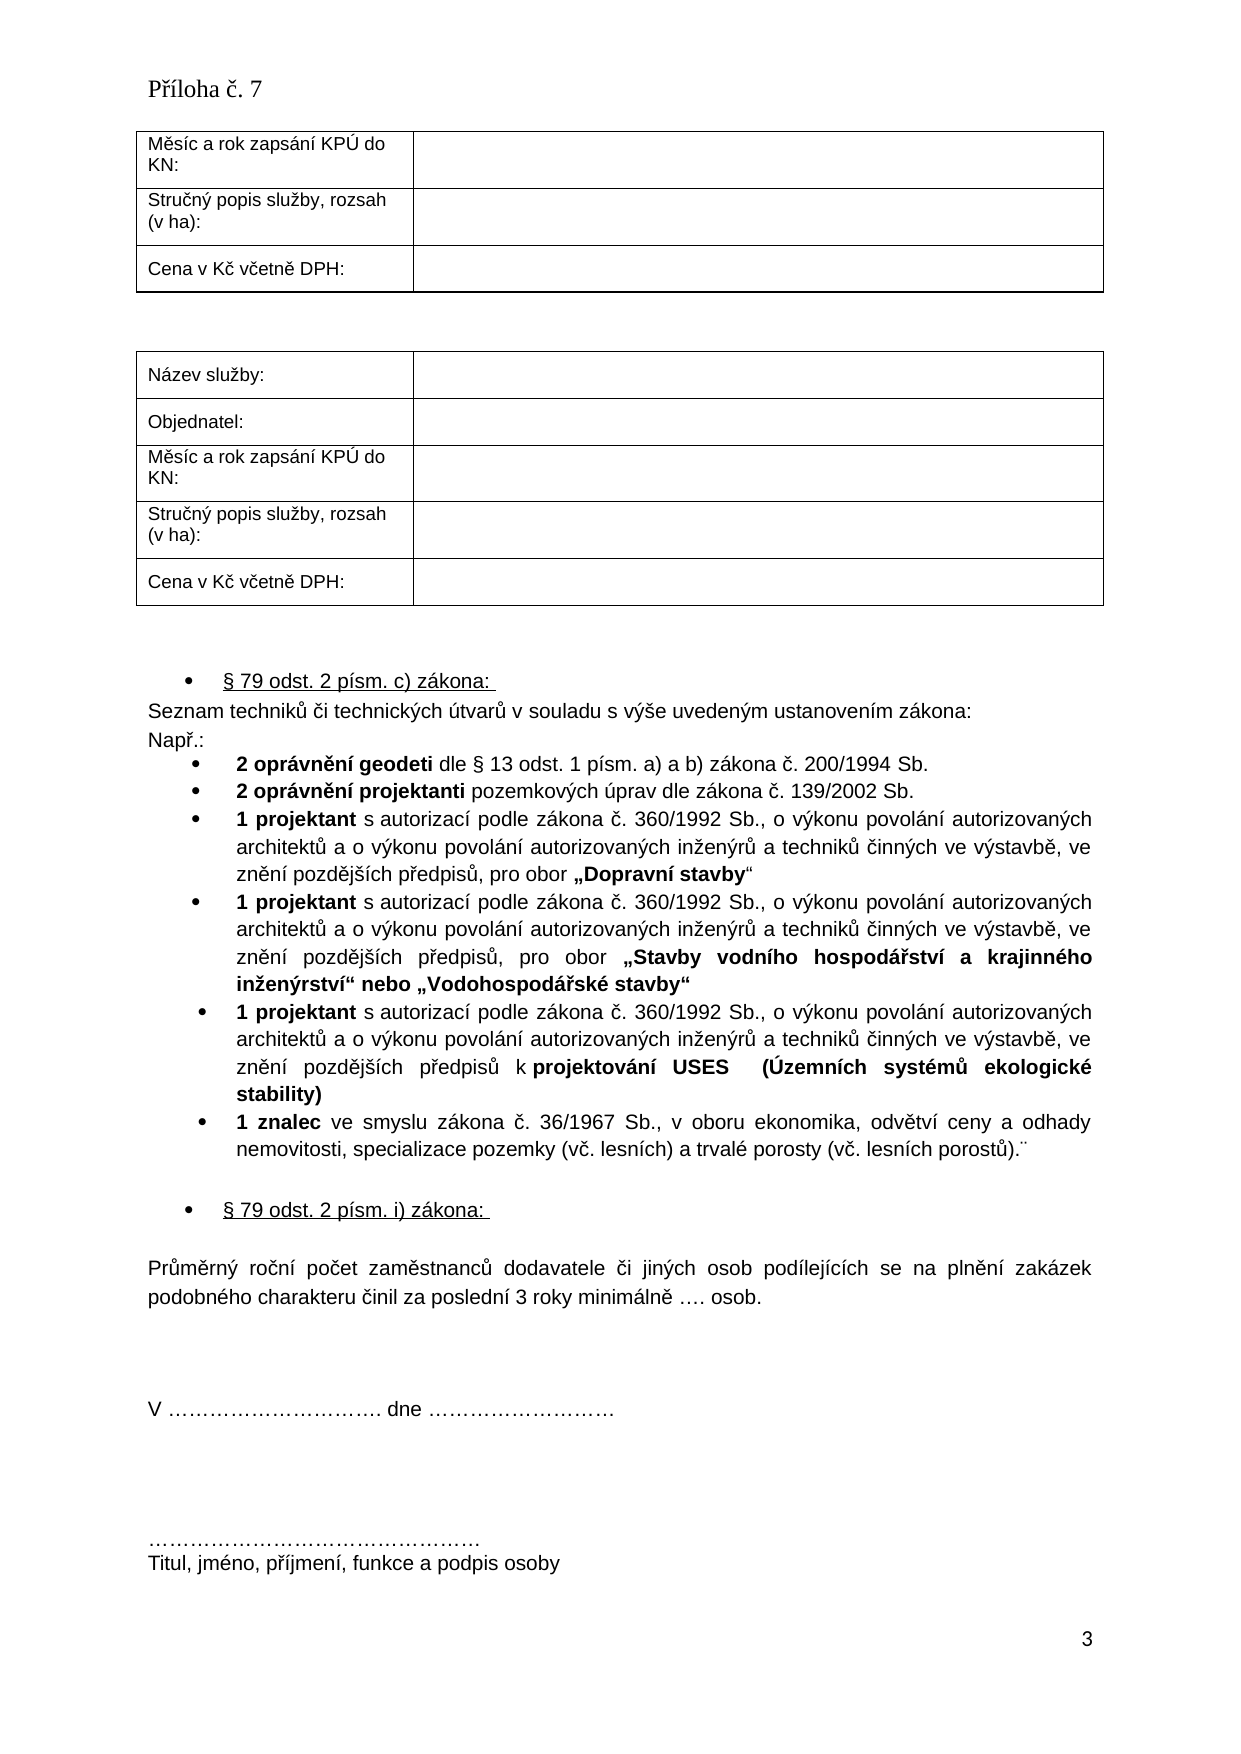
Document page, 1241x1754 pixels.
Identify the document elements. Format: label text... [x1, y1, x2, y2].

table_cell [414, 502, 1103, 558]
table_cell Stručný popis služby, rozsah (v ha): [137, 502, 413, 558]
table_header Název služby: [137, 352, 413, 398]
table_cell Cena v Kč včetně DPH: [137, 559, 413, 605]
table_cell [414, 559, 1103, 605]
table_cell Objednatel: [137, 399, 413, 444]
text V …………………………. dne ……………………… [148, 1396, 1093, 1420]
list 2 oprávnění geodeti dle § 13 odst. 1 písm. a) a b) zákona č. 200/1994 Sb. [192, 752, 1093, 776]
list 1 znalec ve smyslu zákona č. 36/1967 Sb., v oboru ekonomika, odvětví ceny a odhady nemovitosti, specializace pozemky (vč. lesních) a trvalé porosty (vč. lesních porostů).¨ [199, 1110, 1093, 1161]
table_cell Měsíc a rok zapsání KPÚ do KN: [137, 132, 413, 188]
table_cell [414, 399, 1103, 444]
list 1 projektant s autorizací podle zákona č. 360/1992 Sb., o výkonu povolání autorizovaných architektů a o výkonu povolání autorizovaných inženýrů a techniků činných ve výstavbě, ve znění pozdějších předpisů k projektování USES (Územních systémů ekologické stability) [199, 999, 1093, 1106]
list 2 oprávnění projektanti pozemkových úprav dle zákona č. 139/2002 Sb. [192, 779, 1093, 803]
text Průměrný roční počet zaměstnanců dodavatele či jiných osob podílejících se na plnění zakázek podobného charakteru činil za poslední 3 roky minimálně …. osob. [148, 1251, 1093, 1309]
text Např.: [148, 722, 1093, 752]
table_header [414, 352, 1103, 398]
text ………………………………………… [148, 1527, 1093, 1551]
table_cell Měsíc a rok zapsání KPÚ do KN: [137, 446, 413, 501]
table_cell Cena v Kč včetně DPH: [137, 246, 413, 291]
table_cell [414, 246, 1103, 291]
table_cell Stručný popis služby, rozsah (v ha): [137, 189, 413, 244]
table_cell [414, 446, 1103, 501]
table_cell [414, 189, 1103, 244]
text Seznam techniků či technických útvarů v souladu s výše uvedeným ustanovením zákona: [148, 693, 1093, 722]
list § 79 odst. 2 písm. i) zákona: [185, 1192, 1093, 1221]
text Titul, jméno, příjmení, funkce a podpis osoby [148, 1551, 1093, 1575]
list 1 projektant s autorizací podle zákona č. 360/1992 Sb., o výkonu povolání autorizovaných architektů a o výkonu povolání autorizovaných inženýrů a techniků činných ve výstavbě, ve znění pozdějších předpisů, pro obor „Stavby vodního hospodářství a krajinného inženýrství“ nebo „Vodohospodářské stavby“ [192, 889, 1093, 996]
list § 79 odst. 2 písm. c) zákona: [185, 664, 1093, 693]
list 1 projektant s autorizací podle zákona č. 360/1992 Sb., o výkonu povolání autorizovaných architektů a o výkonu povolání autorizovaných inženýrů a techniků činných ve výstavbě, ve znění pozdějších předpisů, pro obor „Dopravní stavby“ [192, 807, 1093, 886]
table_cell [414, 132, 1103, 188]
